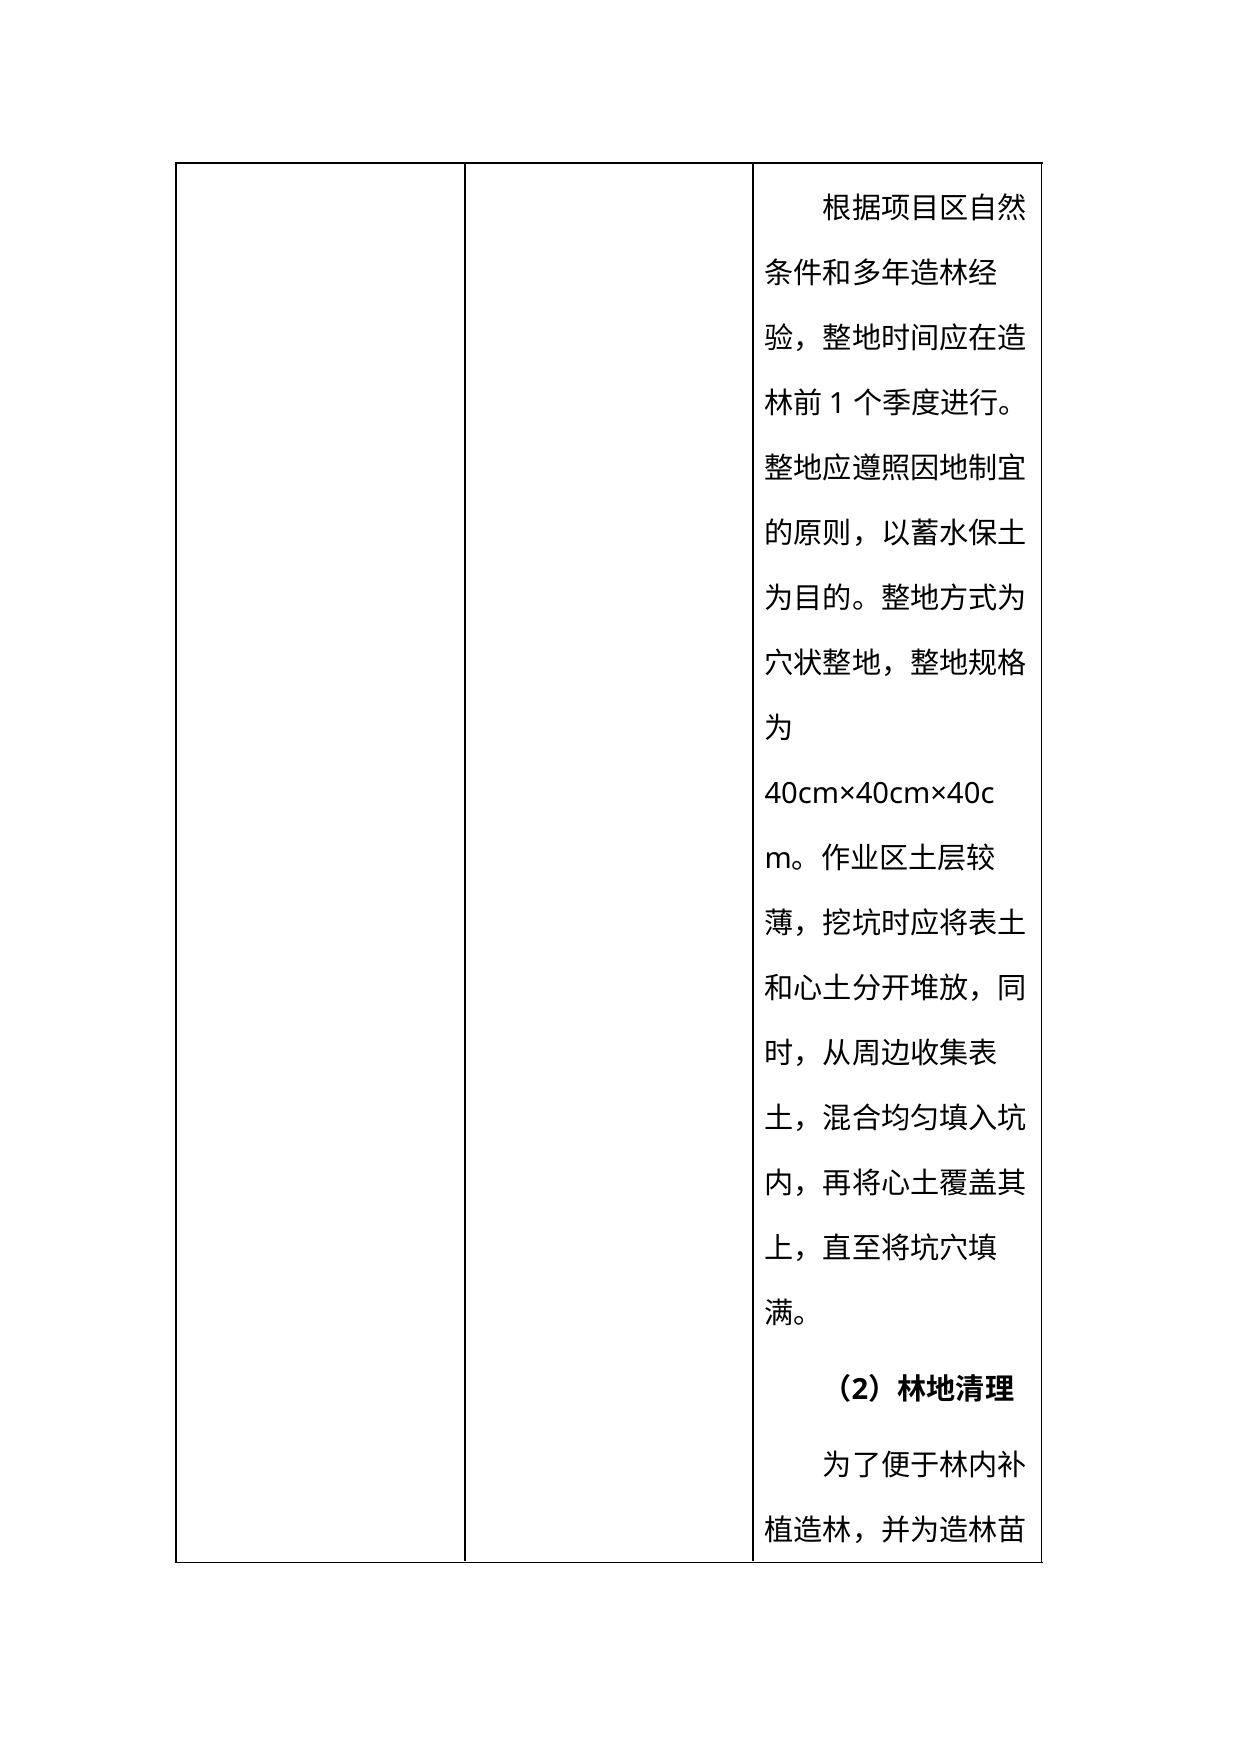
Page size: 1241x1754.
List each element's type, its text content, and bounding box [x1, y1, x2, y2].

table_cell [466, 164, 752, 1561]
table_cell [754, 164, 1041, 1561]
table_cell 1 [177, 164, 464, 1561]
